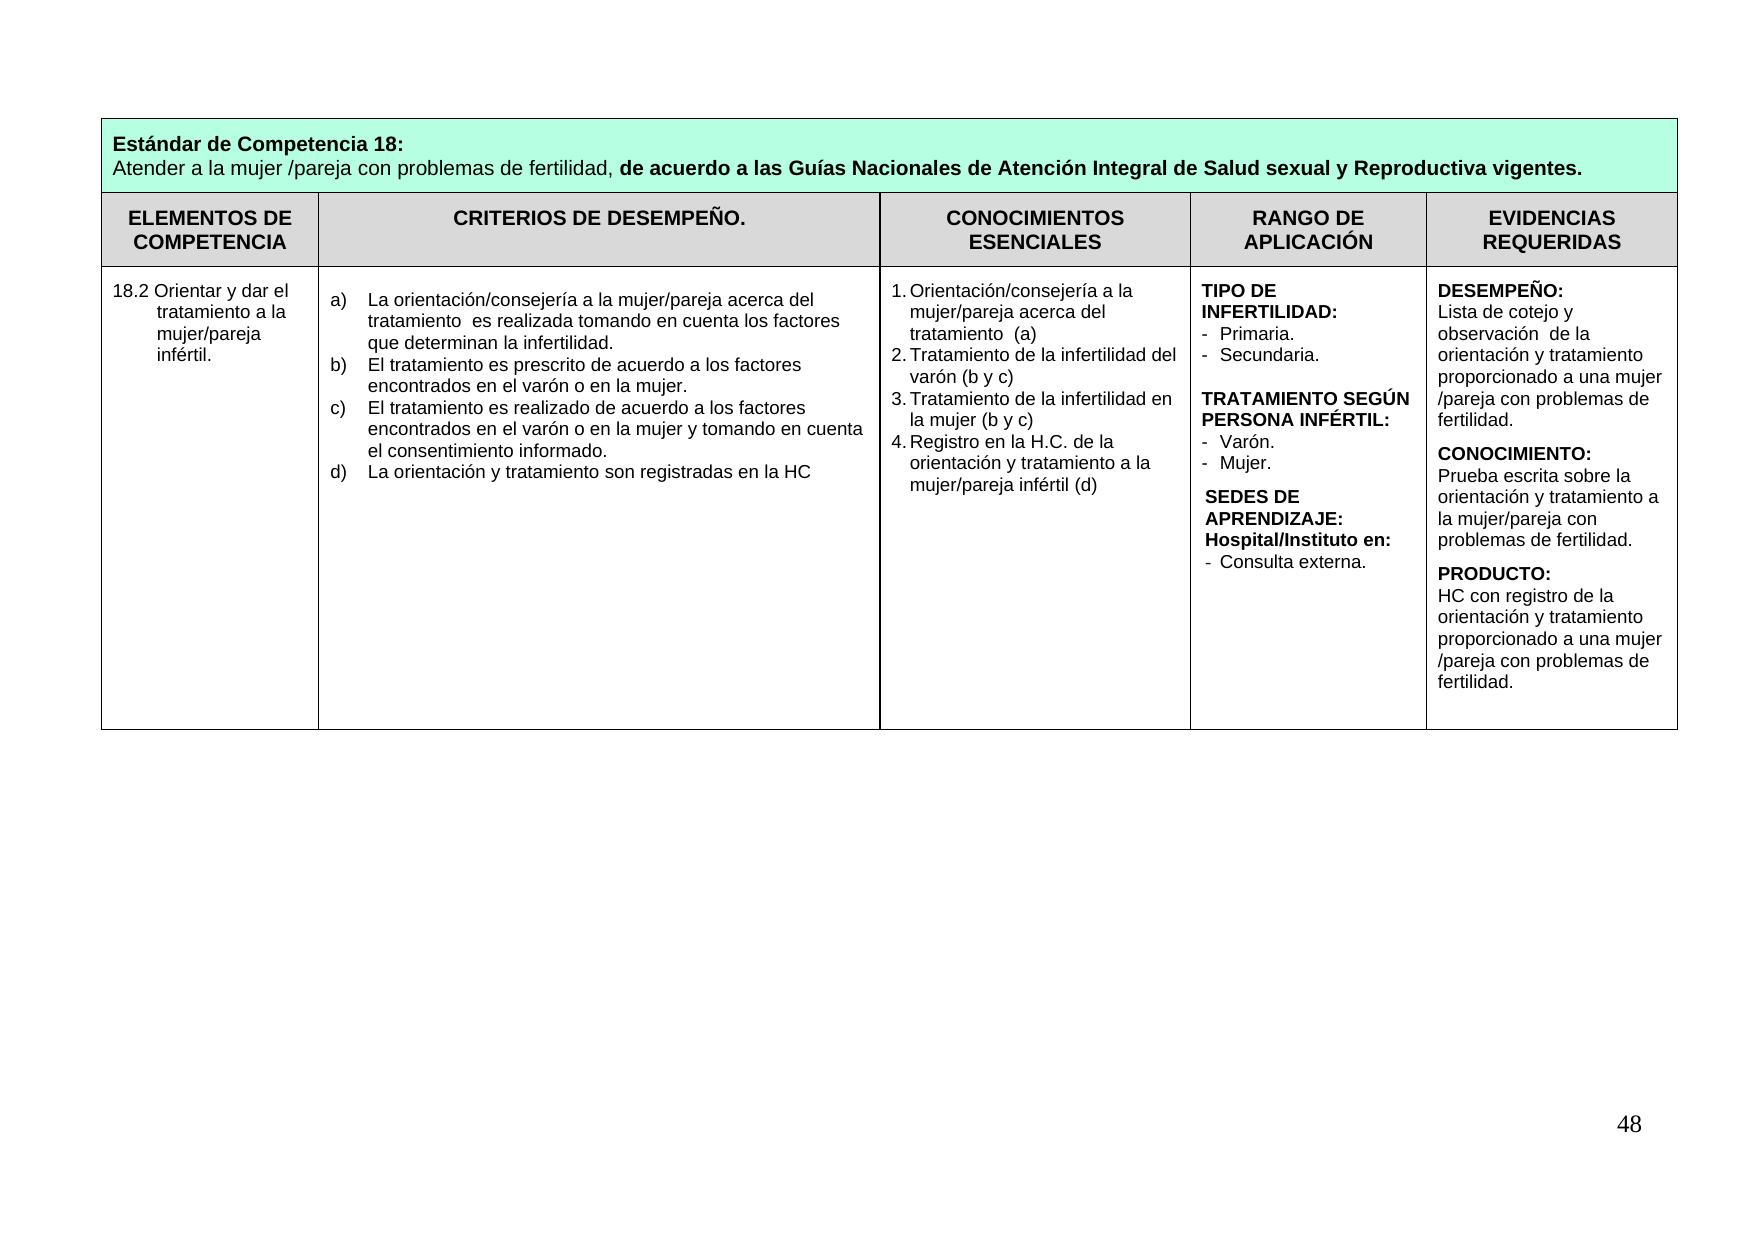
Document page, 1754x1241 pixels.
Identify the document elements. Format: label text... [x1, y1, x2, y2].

table_cell TIPO DE INFERTILIDAD: Primaria. Secundaria. TRATAMIENTO SEGÚN PERSONA INFÉRTIL: Varón. Mujer. SEDES DE APRENDIZAJE: Hospital/Instituto en: Consulta externa. [1191, 267, 1426, 729]
table_cell Orientación/consejería a la mujer/pareja acerca del tratamiento (a) Tratamiento de la infertilidad del varón (b y c) Tratamiento de la infertilidad en la mujer (b y c) Registro en la H.C. de la orientación y tratamiento a la mujer/pareja infértil (d) [881, 267, 1190, 729]
table_cell RANGO DE APLICACIÓN [1191, 193, 1426, 266]
table_cell 18.2 Orientar y dar el tratamiento a la mujer/pareja infértil. [102, 267, 318, 729]
table_cell La orientación/consejería a la mujer/pareja acerca del tratamiento es realizada tomando en cuenta los factores que determinan la infertilidad. El tratamiento es prescrito de acuerdo a los factores encontrados en el varón o en la mujer. El tratamiento es realizado de acuerdo a los factores encontrados en el varón o en la mujer y tomando en cuenta el consentimiento informado. La orientación y tratamiento son registradas en la HC [319, 267, 879, 729]
table_cell CRITERIOS DE DESEMPEÑO. [319, 193, 879, 266]
table_header Estándar de Competencia 18: Atender a la mujer /pareja con problemas de fertilidad, de acuerdo a las Guías Nacionales de Atención Integral de Salud sexual y Reproductiva vigentes. [102, 119, 1677, 192]
table_cell DESEMPEÑO: Lista de cotejo y observación de la orientación y tratamiento proporcionado a una mujer /pareja con problemas de fertilidad. CONOCIMIENTO: Prueba escrita sobre la orientación y tratamiento a la mujer/pareja con problemas de fertilidad. PRODUCTO: HC con registro de la orientación y tratamiento proporcionado a una mujer /pareja con problemas de fertilidad. [1427, 267, 1677, 729]
table_cell CONOCIMIENTOS ESENCIALES [881, 193, 1190, 266]
table_cell ELEMENTOS DE COMPETENCIA [102, 193, 318, 266]
table_cell EVIDENCIAS REQUERIDAS [1427, 193, 1677, 266]
